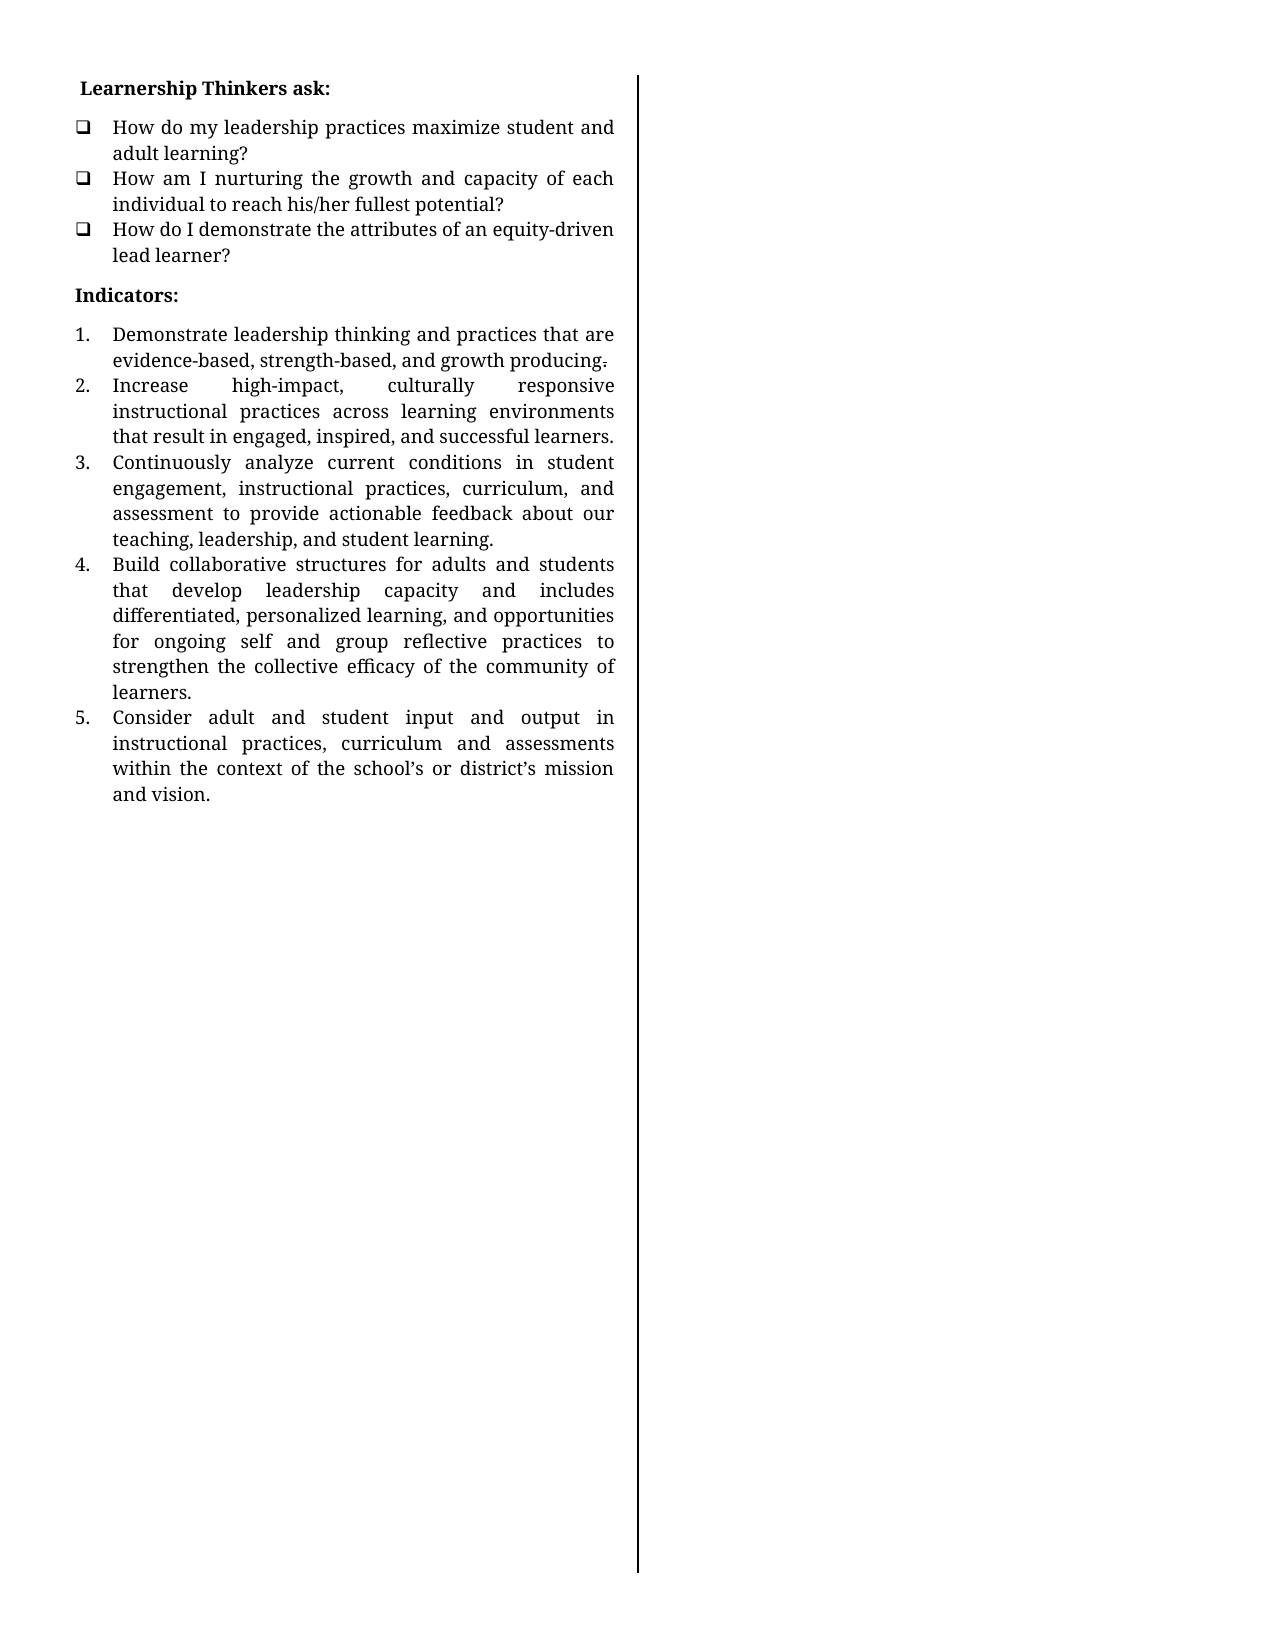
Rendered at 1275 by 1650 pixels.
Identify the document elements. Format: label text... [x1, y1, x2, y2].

list How do I demonstrate the attributes of an equity-driven lead learner? [75, 217, 615, 268]
text Indicators: [75, 282, 615, 307]
text Learnership Thinkers ask: [75, 75, 615, 101]
list How do my leadership practices maximize student and adult learning? [75, 115, 615, 166]
list Consider adult and student input and output in instructional practices, curriculum and assessments within the context of the school’s or district’s mission and vision. [75, 704, 615, 807]
list Increase high-impact, culturally responsive instructional practices across learning environments that result in engaged, inspired, and successful learners. [75, 373, 615, 449]
list Demonstrate leadership thinking and practices that are evidence-based, strength-based, and growth producing. [75, 322, 615, 373]
list How am I nurturing the growth and capacity of each individual to reach his/her fullest potential? [75, 166, 615, 217]
list Continuously analyze current conditions in student engagement, instructional practices, curriculum, and assessment to provide actionable feedback about our teaching, leadership, and student learning. [75, 449, 615, 551]
list Build collaborative structures for adults and students that develop leadership capacity and includes differentiated, personalized learning, and opportunities for ongoing self and group reflective practices to strengthen the collective efficacy of the community of learners. [75, 551, 615, 704]
